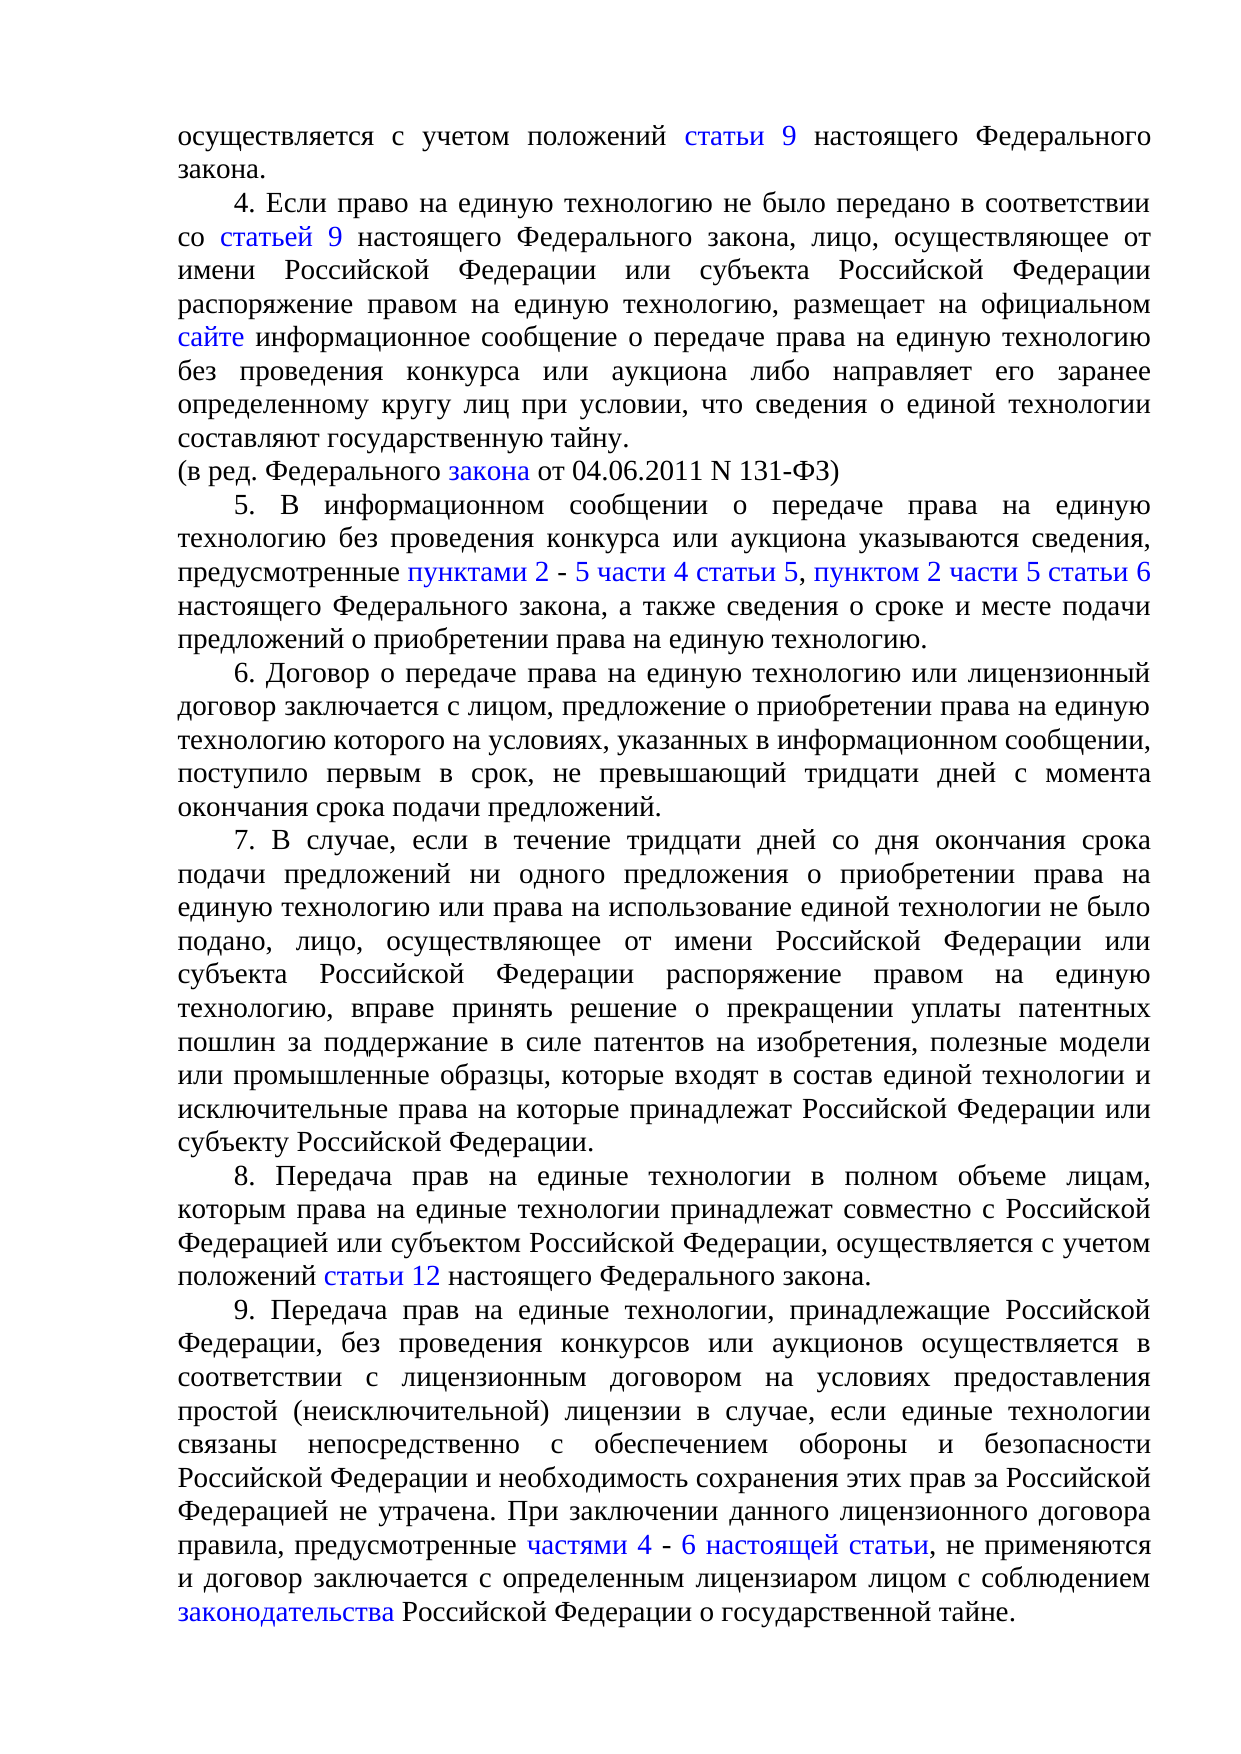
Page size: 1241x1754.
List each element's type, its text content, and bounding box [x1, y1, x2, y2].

text 7. В случае, если в течение тридцати дней со дня окончания срока подачи предложений ни одного предложения о приобретении права на единую технологию или права на использование единой технологии не было подано, лицо, осуществляющее от имени Российской Федерации или субъекта Российской Федерации распоряжение правом на единую технологию, вправе принять решение о прекращении уплаты патентных пошлин за поддержание в силе патентов на изобретения, полезные модели или промышленные образцы, которые входят в состав единой технологии и исключительные права на которые принадлежат Российской Федерации или субъекту Российской Федерации. [177, 822, 1152, 1158]
text 6. Договор о передаче права на единую технологию или лицензионный договор заключается с лицом, предложение о приобретении права на единую технологию которого на условиях, указанных в информационном сообщении, поступило первым в срок, не превышающий тридцати дней с момента окончания срока подачи предложений. [177, 655, 1152, 822]
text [177, 118, 1152, 185]
text (в ред. Федерального закона от 04.06.2011 N 131-ФЗ) [177, 453, 1152, 487]
text 5. В информационном сообщении о передаче права на единую технологию без проведения конкурса или аукциона указываются сведения, предусмотренные пунктами 2 - 5 части 4 статьи 5, пунктом 2 части 5 статьи 6 настоящего Федерального закона, а также сведения о сроке и месте подачи предложений о приобретении права на единую технологию. [177, 487, 1152, 655]
text 4. Если право на единую технологию не было передано в соответствии со статьей 9 настоящего Федерального закона, лицо, осуществляющее от имени Российской Федерации или субъекта Российской Федерации распоряжение правом на единую технологию, размещает на официальном сайте информационное сообщение о передаче права на единую технологию без проведения конкурса или аукциона либо направляет его заранее определенному кругу лиц при условии, что сведения о единой технологии составляют государственную тайну. [177, 185, 1152, 453]
text 8. Передача прав на единые технологии в полном объеме лицам, которым права на единые технологии принадлежат совместно с Российской Федерацией или субъектом Российской Федерации, осуществляется с учетом положений статьи 12 настоящего Федерального закона. [177, 1158, 1152, 1292]
text 9. Передача прав на единые технологии, принадлежащие Российской Федерации, без проведения конкурсов или аукционов осуществляется в соответствии с лицензионным договором на условиях предоставления простой (неисключительной) лицензии в случае, если единые технологии связаны непосредственно с обеспечением обороны и безопасности Российской Федерации и необходимость сохранения этих прав за Российской Федерацией не утрачена. При заключении данного лицензионного договора правила, предусмотренные частями 4 - 6 настоящей статьи, не применяются и договор заключается с определенным лицензиаром лицом с соблюдением законодательства Российской Федерации о государственной тайне. [177, 1292, 1152, 1627]
